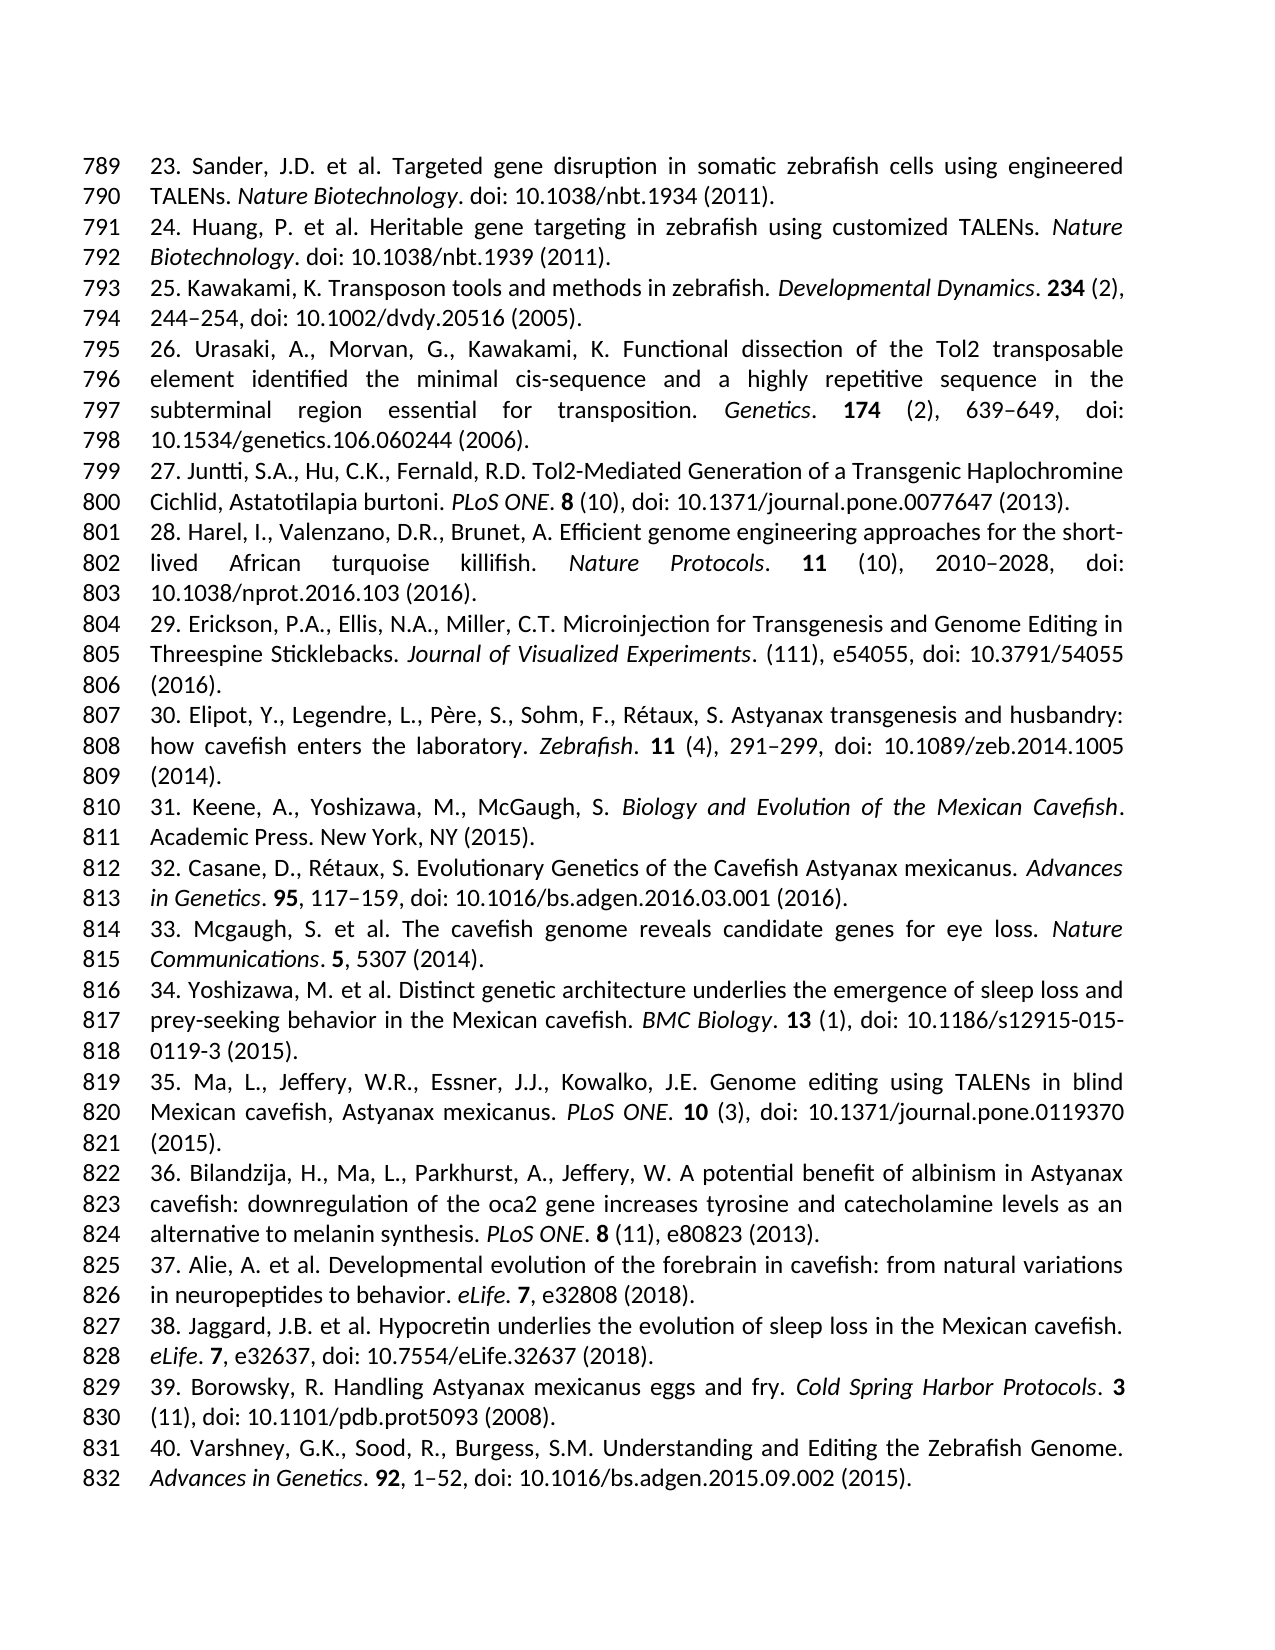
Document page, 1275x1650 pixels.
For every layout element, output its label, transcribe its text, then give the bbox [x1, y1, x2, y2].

text 36. Bilandzija, H., Ma, L., Parkhurst, A., Jeffery, W. A potential benefit of albinism in Astyanax cavefish: downregulation of the oca2 gene increases tyrosine and catecholamine levels as an alternative to melanin synthesis. PLoS ONE. 8 (11), e80823 (2013). [150, 1157, 1125, 1249]
text 29. Erickson, P.A., Ellis, N.A., Miller, C.T. Microinjection for Transgenesis and Genome Editing in Threespine Sticklebacks. Journal of Visualized Experiments. (111), e54055, doi: 10.3791/54055 (2016). [150, 608, 1125, 699]
text 32. Casane, D., Rétaux, S. Evolutionary Genetics of the Cavefish Astyanax mexicanus. Advances in Genetics. 95, 117–159, doi: 10.1016/bs.adgen.2016.03.001 (2016). [150, 852, 1125, 913]
text 38. Jaggard, J.B. et al. Hypocretin underlies the evolution of sleep loss in the Mexican cavefish. eLife. 7, e32637, doi: 10.7554/eLife.32637 (2018). [150, 1310, 1125, 1371]
text 28. Harel, I., Valenzano, D.R., Brunet, A. Efficient genome engineering approaches for the short-lived African turquoise killifish. Nature Protocols. 11 (10), 2010–2028, doi: 10.1038/nprot.2016.103 (2016). [150, 516, 1125, 608]
text 35. Ma, L., Jeffery, W.R., Essner, J.J., Kowalko, J.E. Genome editing using TALENs in blind Mexican cavefish, Astyanax mexicanus. PLoS ONE. 10 (3), doi: 10.1371/journal.pone.0119370 (2015). [150, 1066, 1125, 1157]
text 39. Borowsky, R. Handling Astyanax mexicanus eggs and fry. Cold Spring Harbor Protocols. 3 (11), doi: 10.1101/pdb.prot5093 (2008). [150, 1371, 1125, 1432]
text 24. Huang, P. et al. Heritable gene targeting in zebrafish using customized TALENs. Nature Biotechnology. doi: 10.1038/nbt.1939 (2011). [150, 211, 1125, 272]
text 34. Yoshizawa, M. et al. Distinct genetic architecture underlies the emergence of sleep loss and prey-seeking behavior in the Mexican cavefish. BMC Biology. 13 (1), doi: 10.1186/s12915-015-0119-3 (2015). [150, 974, 1125, 1066]
text 25. Kawakami, K. Transposon tools and methods in zebrafish. Developmental Dynamics. 234 (2), 244–254, doi: 10.1002/dvdy.20516 (2005). [150, 272, 1125, 333]
text 27. Juntti, S.A., Hu, C.K., Fernald, R.D. Tol2-Mediated Generation of a Transgenic Haplochromine Cichlid, Astatotilapia burtoni. PLoS ONE. 8 (10), doi: 10.1371/journal.pone.0077647 (2013). [150, 455, 1125, 516]
text 37. Alie, A. et al. Developmental evolution of the forebrain in cavefish: from natural variations in neuropeptides to behavior. eLife. 7, e32808 (2018). [150, 1249, 1125, 1310]
text 26. Urasaki, A., Morvan, G., Kawakami, K. Functional dissection of the Tol2 transposable element identified the minimal cis-sequence and a highly repetitive sequence in the subterminal region essential for transposition. Genetics. 174 (2), 639–649, doi: 10.1534/genetics.106.060244 (2006). [150, 333, 1125, 455]
text 23. Sander, J.D. et al. Targeted gene disruption in somatic zebrafish cells using engineered TALENs. Nature Biotechnology. doi: 10.1038/nbt.1934 (2011). [150, 150, 1125, 211]
text 30. Elipot, Y., Legendre, L., Père, S., Sohm, F., Rétaux, S. Astyanax transgenesis and husbandry: how cavefish enters the laboratory. Zebrafish. 11 (4), 291–299, doi: 10.1089/zeb.2014.1005 (2014). [150, 699, 1125, 791]
text 31. Keene, A., Yoshizawa, M., McGaugh, S. Biology and Evolution of the Mexican Cavefish. Academic Press. New York, NY (2015). [150, 791, 1125, 852]
text 33. Mcgaugh, S. et al. The cavefish genome reveals candidate genes for eye loss. Nature Communications. 5, 5307 (2014). [150, 913, 1125, 974]
text 40. Varshney, G.K., Sood, R., Burgess, S.M. Understanding and Editing the Zebrafish Genome. Advances in Genetics. 92, 1–52, doi: 10.1016/bs.adgen.2015.09.002 (2015). [150, 1432, 1125, 1493]
